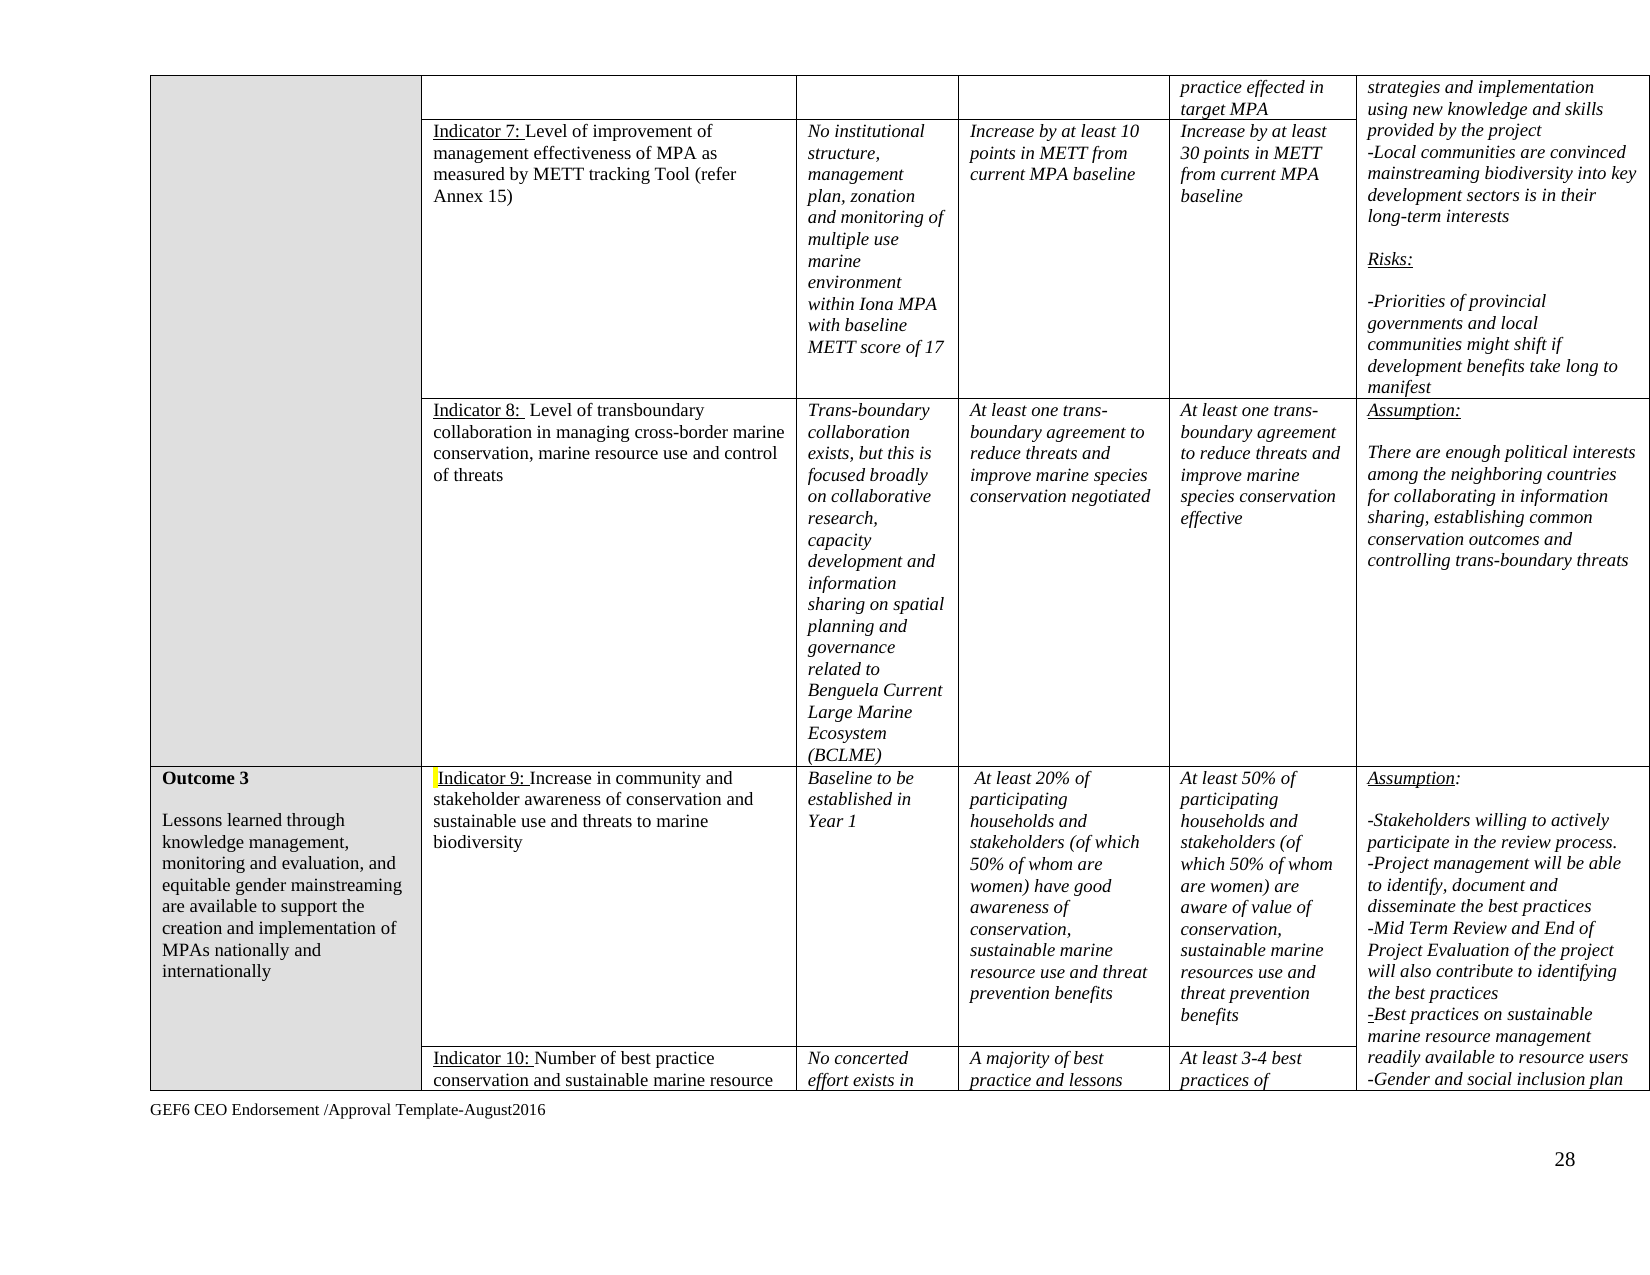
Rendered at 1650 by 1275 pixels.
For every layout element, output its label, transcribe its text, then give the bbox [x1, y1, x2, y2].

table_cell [1357, 76, 1649, 398]
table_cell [1170, 76, 1356, 119]
table_cell Assumption: -Stakeholders willing to actively participate in the review process. -Project management will be able to identify, document and disseminate the best practices -Mid Term Review and End of Project Evaluation of the project will also contribute to identifying the best practices -Best practices on sustainable marine resource management readily available to resource users -Gender and social inclusion plan followed and benefits distributed equitably Risks: -Government priorities may change from due to political pressure from resource users -Actions among the assorted agencies and NGOs remain uncoordinated -Community diversity will be a hindrance to outreach activities -Vulnerable groups are left out and continue using poor practices [1357, 767, 1649, 1090]
table_cell Trans-boundary collaboration exists, but this is focused broadly on collaborative research, capacity development and information sharing on spatial planning and governance related to Benguela Current Large Marine Ecosystem (BCLME) [797, 399, 958, 766]
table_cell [151, 76, 421, 766]
table_cell Indicator 8: Level of transboundary collaboration in managing cross-border marine conservation, marine resource use and control of threats [422, 399, 796, 766]
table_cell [797, 1047, 958, 1090]
table_cell Indicator 9: Increase in community and stakeholder awareness of conservation and sustainable use and threats to marine biodiversity [422, 767, 796, 1046]
table_cell Assumption: There are enough political interests among the neighboring countries for collaborating in information sharing, establishing common conservation outcomes and controlling trans-boundary threats [1357, 399, 1649, 766]
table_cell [1170, 1047, 1356, 1090]
table_cell At least 20% of participating households and stakeholders (of which 50% of whom are women) have good awareness of conservation, sustainable marine resource use and threat prevention benefits [959, 767, 1169, 1046]
table_cell At least one trans-boundary agreement to reduce threats and improve marine species conservation negotiated [959, 399, 1169, 766]
table_cell No institutional structure, management plan, zonation and monitoring of multiple use marine environment within Iona MPA with baseline METT score of 17 [797, 120, 958, 398]
table_cell Increase by at least 10 points in METT from current MPA baseline [959, 120, 1169, 398]
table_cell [959, 1047, 1169, 1090]
table_cell Baseline to be established in Year 1 [797, 767, 958, 1046]
table_cell At least 50% of participating households and stakeholders (of which 50% of whom are women) are aware of value of conservation, sustainable marine resources use and threat prevention benefits [1170, 767, 1356, 1046]
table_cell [422, 1047, 796, 1090]
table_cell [797, 76, 958, 119]
table_cell At least one trans-boundary agreement to reduce threats and improve marine species conservation effective [1170, 399, 1356, 766]
table_cell Outcome 3 Lessons learned through knowledge management, monitoring and evaluation, and equitable gender mainstreaming are available to support the creation and implementation of MPAs nationally and internationally [151, 767, 421, 1090]
table_cell Increase by at least 30 points in METT from current MPA baseline [1170, 120, 1356, 398]
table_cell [959, 76, 1169, 119]
table_cell Indicator 7: Level of improvement of management effectiveness of MPA as measured by METT tracking Tool (refer Annex 15) [422, 120, 796, 398]
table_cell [422, 76, 796, 119]
